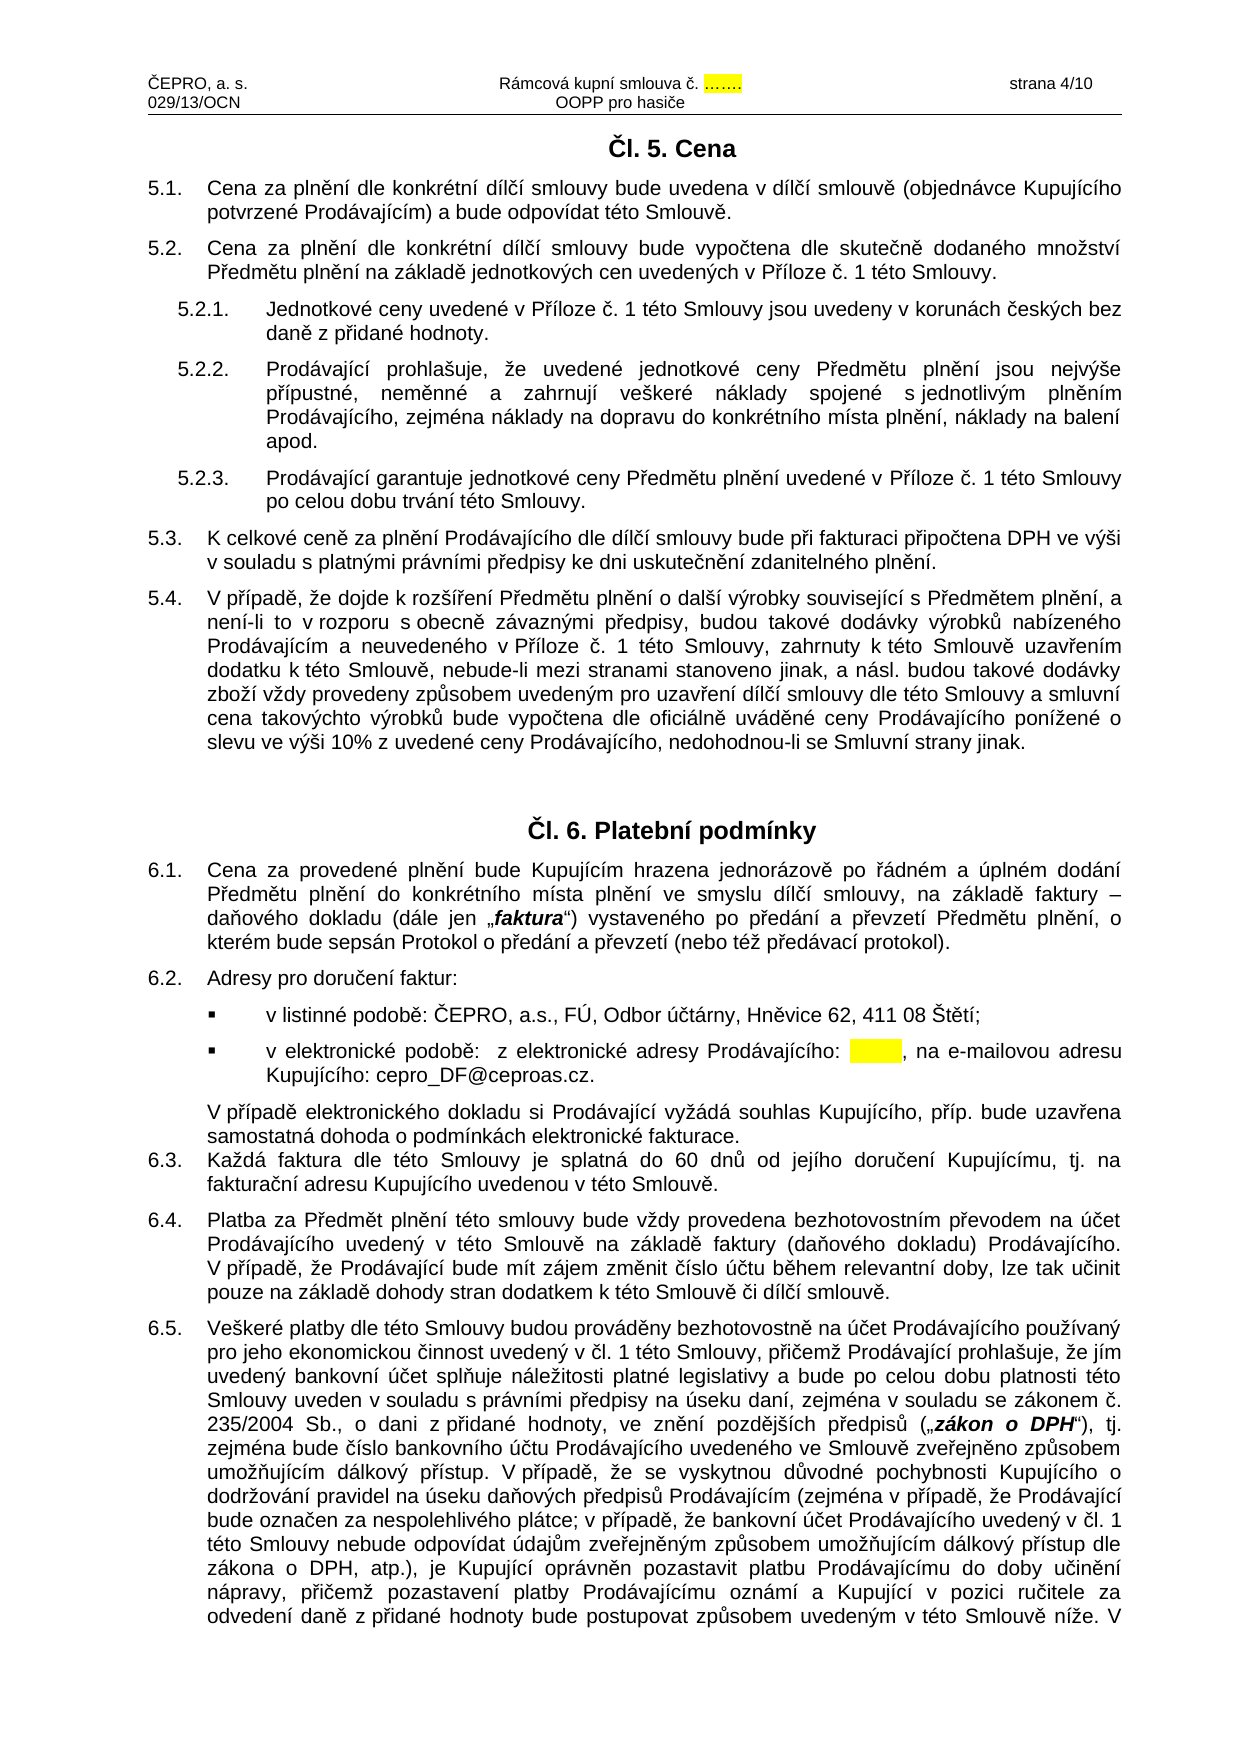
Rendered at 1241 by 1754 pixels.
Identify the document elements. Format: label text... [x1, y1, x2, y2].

list Cena za provedené plnění bude Kupujícím hrazena jednorázově po řádném a úplném dodání Předmětu plnění do konkrétního místa plnění ve smyslu dílčí smlouvy, na základě faktury – daňového dokladu (dále jen „faktura“) vystaveného po předání a převzetí Předmětu plnění, o kterém bude sepsán Protokol o předání a převzetí (nebo též předávací protokol). [148, 858, 1122, 953]
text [148, 1316, 1122, 1628]
list K celkové ceně za plnění Prodávajícího dle dílčí smlouvy bude při fakturaci připočtena DPH ve výši v souladu s platnými právními předpisy ke dni uskutečnění zdanitelného plnění. [148, 526, 1122, 574]
list v elektronické podobě: z elektronické adresy Prodávajícího: , na e-mailovou adresu Kupujícího: cepro_DF@ceproas.cz. [207, 1039, 1122, 1087]
list Platební podmínky [222, 816, 1122, 845]
list Prodávající prohlašuje, že uvedené jednotkové ceny Předmětu plnění jsou nejvýše přípustné, neměnné a zahrnují veškeré náklady spojené s jednotlivým plněním Prodávajícího, zejména náklady na dopravu do konkrétního místa plnění, náklady na balení apod. [177, 357, 1122, 453]
list Jednotkové ceny uvedené v Příloze č. 1 této Smlouvy jsou uvedeny v korunách českých bez daně z přidané hodnoty. [177, 297, 1122, 344]
text V případě elektronického dokladu si Prodávající vyžádá souhlas Kupujícího, příp. bude uzavřena samostatná dohoda o podmínkách elektronické fakturace. [207, 1099, 1122, 1147]
text Platba za Předmět plnění této smlouvy bude vždy provedena bezhotovostním převodem na účet Prodávajícího uvedený v této Smlouvě na základě faktury (daňového dokladu) Prodávajícího. V případě, že Prodávající bude mít zájem změnit číslo účtu během relevantní doby, lze tak učinit pouze na základě dohody stran dodatkem k této Smlouvě či dílčí smlouvě. [148, 1208, 1122, 1304]
list Cena [222, 134, 1122, 163]
list Každá faktura dle této Smlouvy je splatná do 60 dnů od jejího doručení Kupujícímu, tj. na fakturační adresu Kupujícího uvedenou v této Smlouvě. [148, 1147, 1122, 1195]
list Cena za plnění dle konkrétní dílčí smlouvy bude vypočtena dle skutečně dodaného množství Předmětu plnění na základě jednotkových cen uvedených v Příloze č. 1 této Smlouvy. [148, 236, 1122, 284]
list Cena za plnění dle konkrétní dílčí smlouvy bude uvedena v dílčí smlouvě (objednávce Kupujícího potvrzené Prodávajícím) a bude odpovídat této Smlouvě. [148, 176, 1122, 224]
list Prodávající garantuje jednotkové ceny Předmětu plnění uvedené v Příloze č. 1 této Smlouvy po celou dobu trvání této Smlouvy. [177, 465, 1122, 513]
list Adresy pro doručení faktur: [148, 966, 1122, 990]
list V případě, že dojde k rozšíření Předmětu plnění o další výrobky související s Předmětem plnění, a není-li to v rozporu s obecně závaznými předpisy, budou takové dodávky výrobků nabízeného Prodávajícím a neuvedeného v Příloze č. 1 této Smlouvy, zahrnuty k této Smlouvě uzavřením dodatku k této Smlouvě, nebude-li mezi stranami stanoveno jinak, a násl. budou takové dodávky zboží vždy provedeny způsobem uvedeným pro uzavření dílčí smlouvy dle této Smlouvy a smluvní cena takovýchto výrobků bude vypočtena dle oficiálně uváděné ceny Prodávajícího ponížené o slevu ve výši 10% z uvedené ceny Prodávajícího, nedohodnou-li se Smluvní strany jinak. [148, 586, 1122, 754]
list v listinné podobě: ČEPRO, a.s., FÚ, Odbor účtárny, Hněvice 62, 411 08 Štětí; [207, 1002, 1122, 1026]
